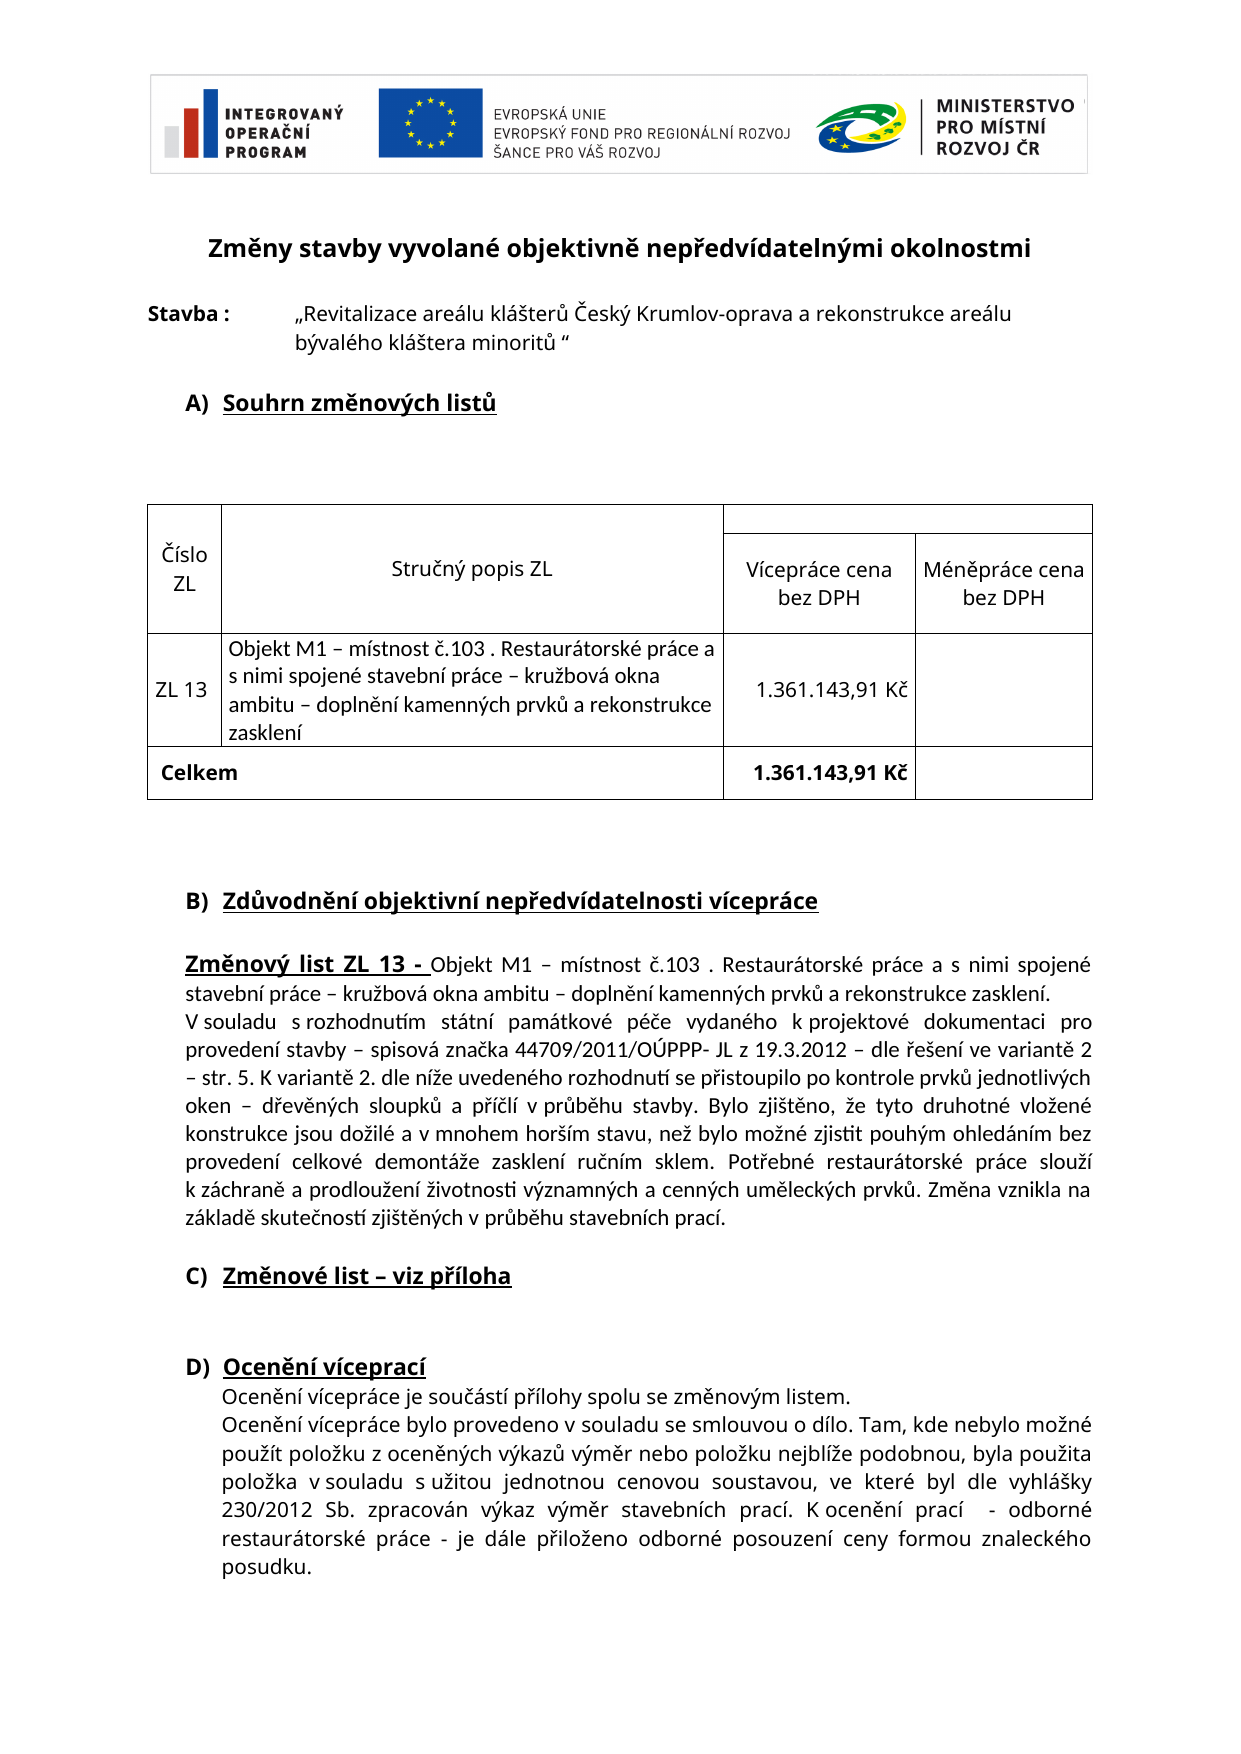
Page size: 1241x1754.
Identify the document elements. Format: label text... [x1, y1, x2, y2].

text Stavba : „Revitalizace areálu klášterů Český Krumlov-oprava a rekonstrukce areálu bývalého kláštera minoritů “ [148, 299, 1093, 356]
list Souhrn změnových listů [185, 387, 1093, 418]
table_header [724, 505, 1092, 533]
text V souladu s rozhodnutím státní památkové péče vydaného k projektové dokumentaci pro provedení stavby – spisová značka 44709/2011/OÚPPP- JL z 19.3.2012 – dle řešení ve variantě 2 – str. 5. K variantě 2. dle níže uvedeného rozhodnutí se přistoupilo po kontrole prvků jednotlivých oken – dřevěných sloupků a příčlí v průběhu stavby. Bylo zjištěno, že tyto druhotné vložené konstrukce jsou dožilé a v mnohem horším stavu, než bylo možné zjistit pouhým ohledáním bez provedení celkové demontáže zasklení ručním sklem. Potřebné restaurátorské práce slouží k záchraně a prodloužení životnosti významných a cenných uměleckých prvků. Změna vznikla na základě skutečností zjištěných v průběhu stavebních prací. [185, 1007, 1093, 1231]
table_cell [916, 747, 1092, 799]
text Změnový list ZL 13 - Objekt M1 – místnost č.103 . Restaurátorské práce a s nimi spojené stavební práce – kružbová okna ambitu – doplnění kamenných prvků a rekonstrukce zasklení. [185, 948, 1093, 1007]
table_cell Celkem [148, 747, 723, 799]
list Změnové list – viz příloha [185, 1259, 1093, 1291]
picture [147, 73, 1093, 175]
text Ocenění vícepráce bylo provedeno v souladu se smlouvou o dílo. Tam, kde nebylo možné použít položku z oceněných výkazů výměr nebo položku nejblíže podobnou, byla použita položka v souladu s užitou jednotnou cenovou soustavou, ve které byl dle vyhlášky 230/2012 Sb. zpracován výkaz výměr stavebních prací. K ocenění prací - odborné restaurátorské práce - je dále přiloženo odborné posouzení ceny formou znaleckého posudku. [221, 1410, 1093, 1581]
table_cell 1.361.143,91 Kč [724, 634, 915, 746]
table_cell Vícepráce cena bez DPH [724, 534, 915, 633]
list Ocenění víceprací [185, 1351, 1093, 1382]
table_cell Méněpráce cena bez DPH [916, 534, 1092, 633]
table_cell ZL 13 [148, 634, 221, 746]
list Zdůvodnění objektivní nepředvídatelnosti vícepráce [185, 885, 1093, 916]
text Ocenění vícepráce je součástí přílohy spolu se změnovým listem. [221, 1382, 1093, 1410]
table_cell 1.361.143,91 Kč [724, 747, 915, 799]
text Změny stavby vyvolané objektivně nepředvídatelnými okolnostmi [148, 231, 1093, 265]
table_header Stručný popis ZL [222, 505, 723, 633]
table_cell [916, 634, 1092, 746]
table_cell Objekt M1 – místnost č.103 . Restaurátorské práce a s nimi spojené stavební práce – kružbová okna ambitu – doplnění kamenných prvků a rekonstrukce zasklení [222, 634, 723, 746]
table_header Číslo ZL [148, 505, 221, 633]
